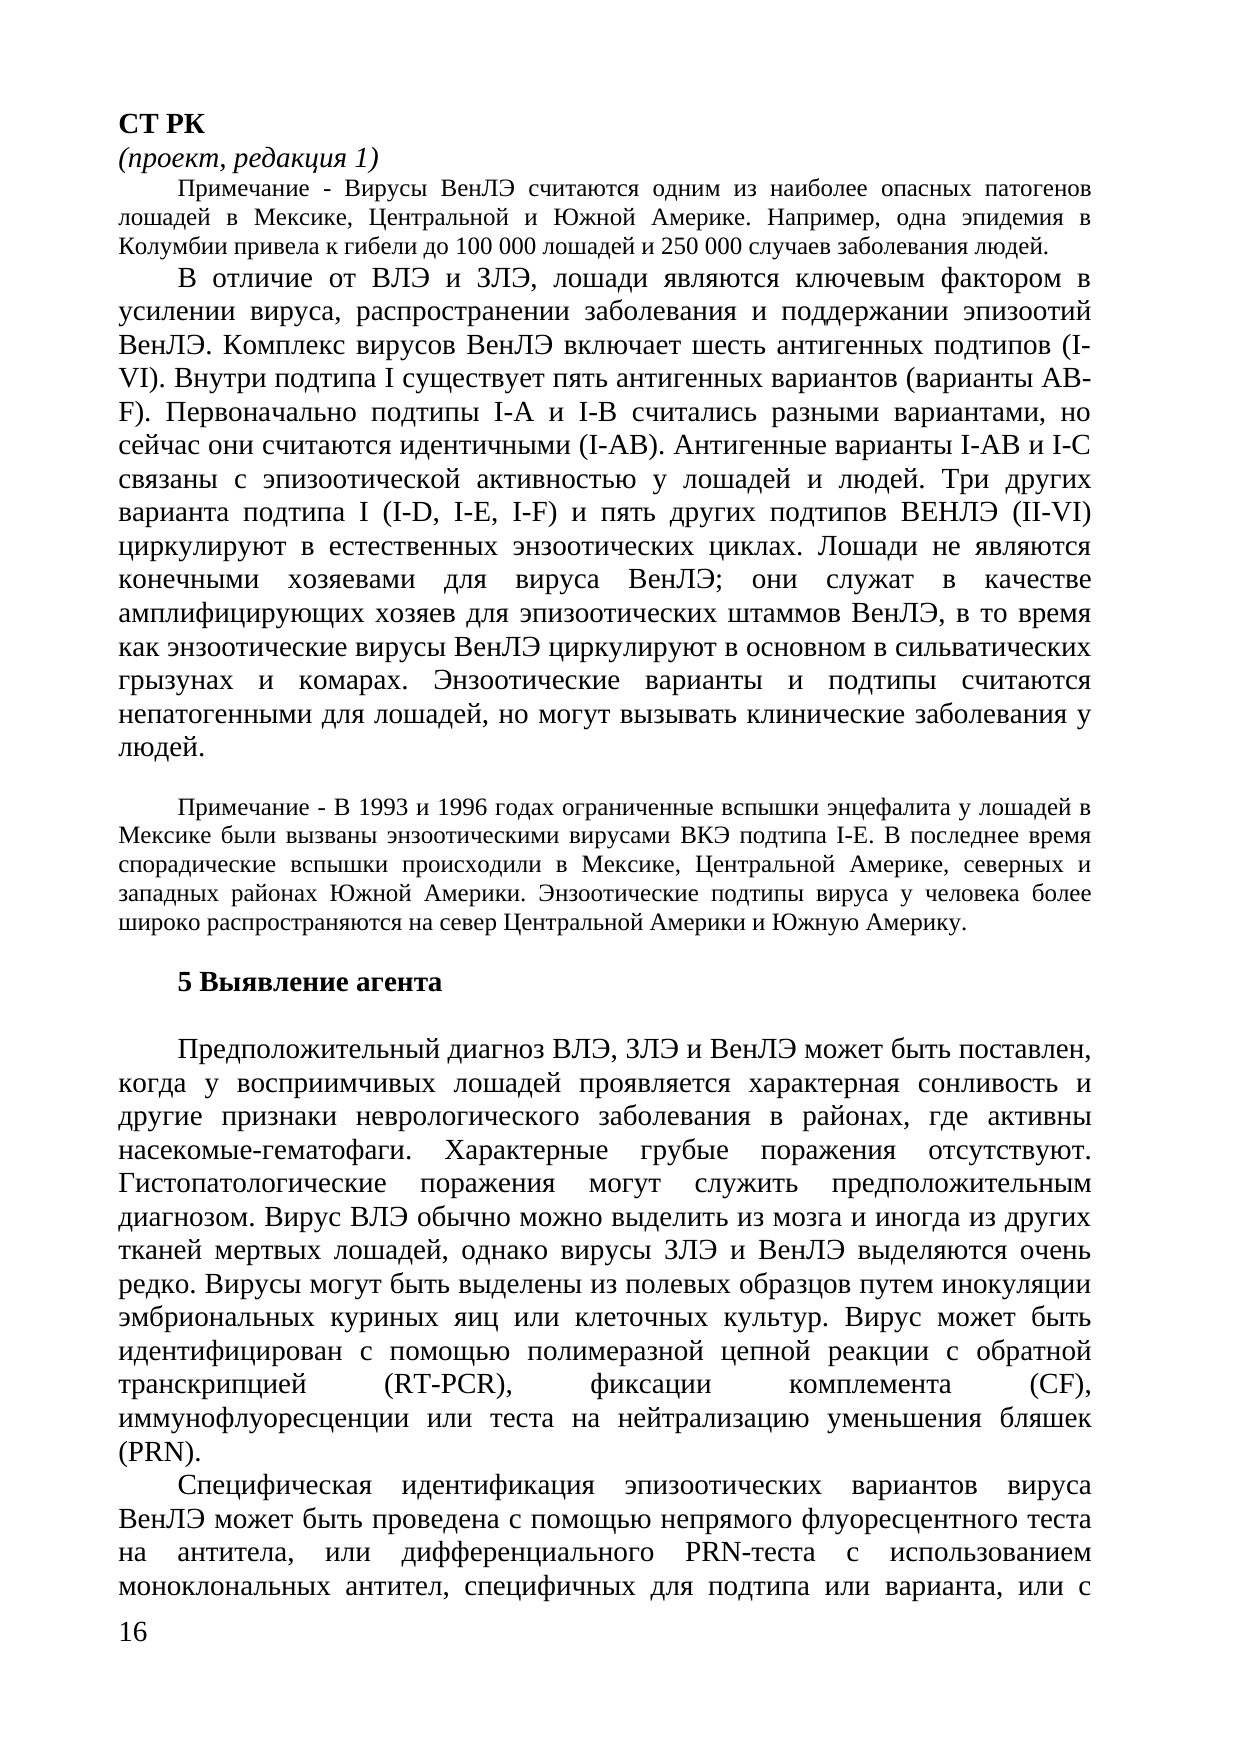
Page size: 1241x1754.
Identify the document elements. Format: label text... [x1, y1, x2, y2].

text Примечание - В 1993 и 1996 годах ограниченные вспышки энцефалита у лошадей в Мексике были вызваны энзоотическими вирусами ВКЭ подтипа I-E. В последнее время спорадические вспышки происходили в Мексике, Центральной Америке, северных и западных районах Южной Америки. Энзоотические подтипы вируса у человека более широко распространяются на север Центральной Америки и Южную Америку. [118, 792, 1092, 935]
text В отличие от ВЛЭ и ЗЛЭ, лошади являются ключевым фактором в усилении вируса, распространении заболевания и поддержании эпизоотий ВенЛЭ. Комплекс вирусов ВенЛЭ включает шесть антигенных подтипов (I-VI). Внутри подтипа I существует пять антигенных вариантов (варианты AB-F). Первоначально подтипы I-A и I-B считались разными вариантами, но сейчас они считаются идентичными (I-AB). Антигенные варианты I-AB и I-C связаны с эпизоотической активностью у лошадей и людей. Три других варианта подтипа I (I-D, I-E, I-F) и пять других подтипов ВЕНЛЭ (II-VI) циркулируют в естественных энзоотических циклах. Лошади не являются конечными хозяевами для вируса ВенЛЭ; они служат в качестве амплифицирующих хозяев для эпизоотических штаммов ВенЛЭ, в то время как энзоотические вирусы ВенЛЭ циркулируют в основном в сильватических грызунах и комарах. Энзоотические варианты и подтипы считаются непатогенными для лошадей, но могут вызывать клинические заболевания у людей. [118, 260, 1092, 763]
text Предположительный диагноз ВЛЭ, ЗЛЭ и ВенЛЭ может быть поставлен, когда у восприимчивых лошадей проявляется характерная сонливость и другие признаки неврологического заболевания в районах, где активны насекомые-гематофаги. Характерные грубые поражения отсутствуют. Гистопатологические поражения могут служить предположительным диагнозом. Вирус ВЛЭ обычно можно выделить из мозга и иногда из других тканей мертвых лошадей, однако вирусы ЗЛЭ и ВенЛЭ выделяются очень редко. Вирусы могут быть выделены из полевых образцов путем инокуляции эмбриональных куриных яиц или клеточных культур. Вирус может быть идентифицирован с помощью полимеразной цепной реакции с обратной транскрипцией (RT-PCR), фиксации комплемента (CF), иммунофлуоресценции или теста на нейтрализацию уменьшения бляшек (PRN). [118, 1031, 1092, 1467]
text Примечание - Вирусы ВенЛЭ считаются одним из наиболее опасных патогенов лошадей в Мексике, Центральной и Южной Америке. Например, одна эпидемия в Колумбии привела к гибели до 100 000 лошадей и 250 000 случаев заболевания людей. [118, 173, 1092, 260]
text 5 Выявление агента [118, 964, 1092, 998]
